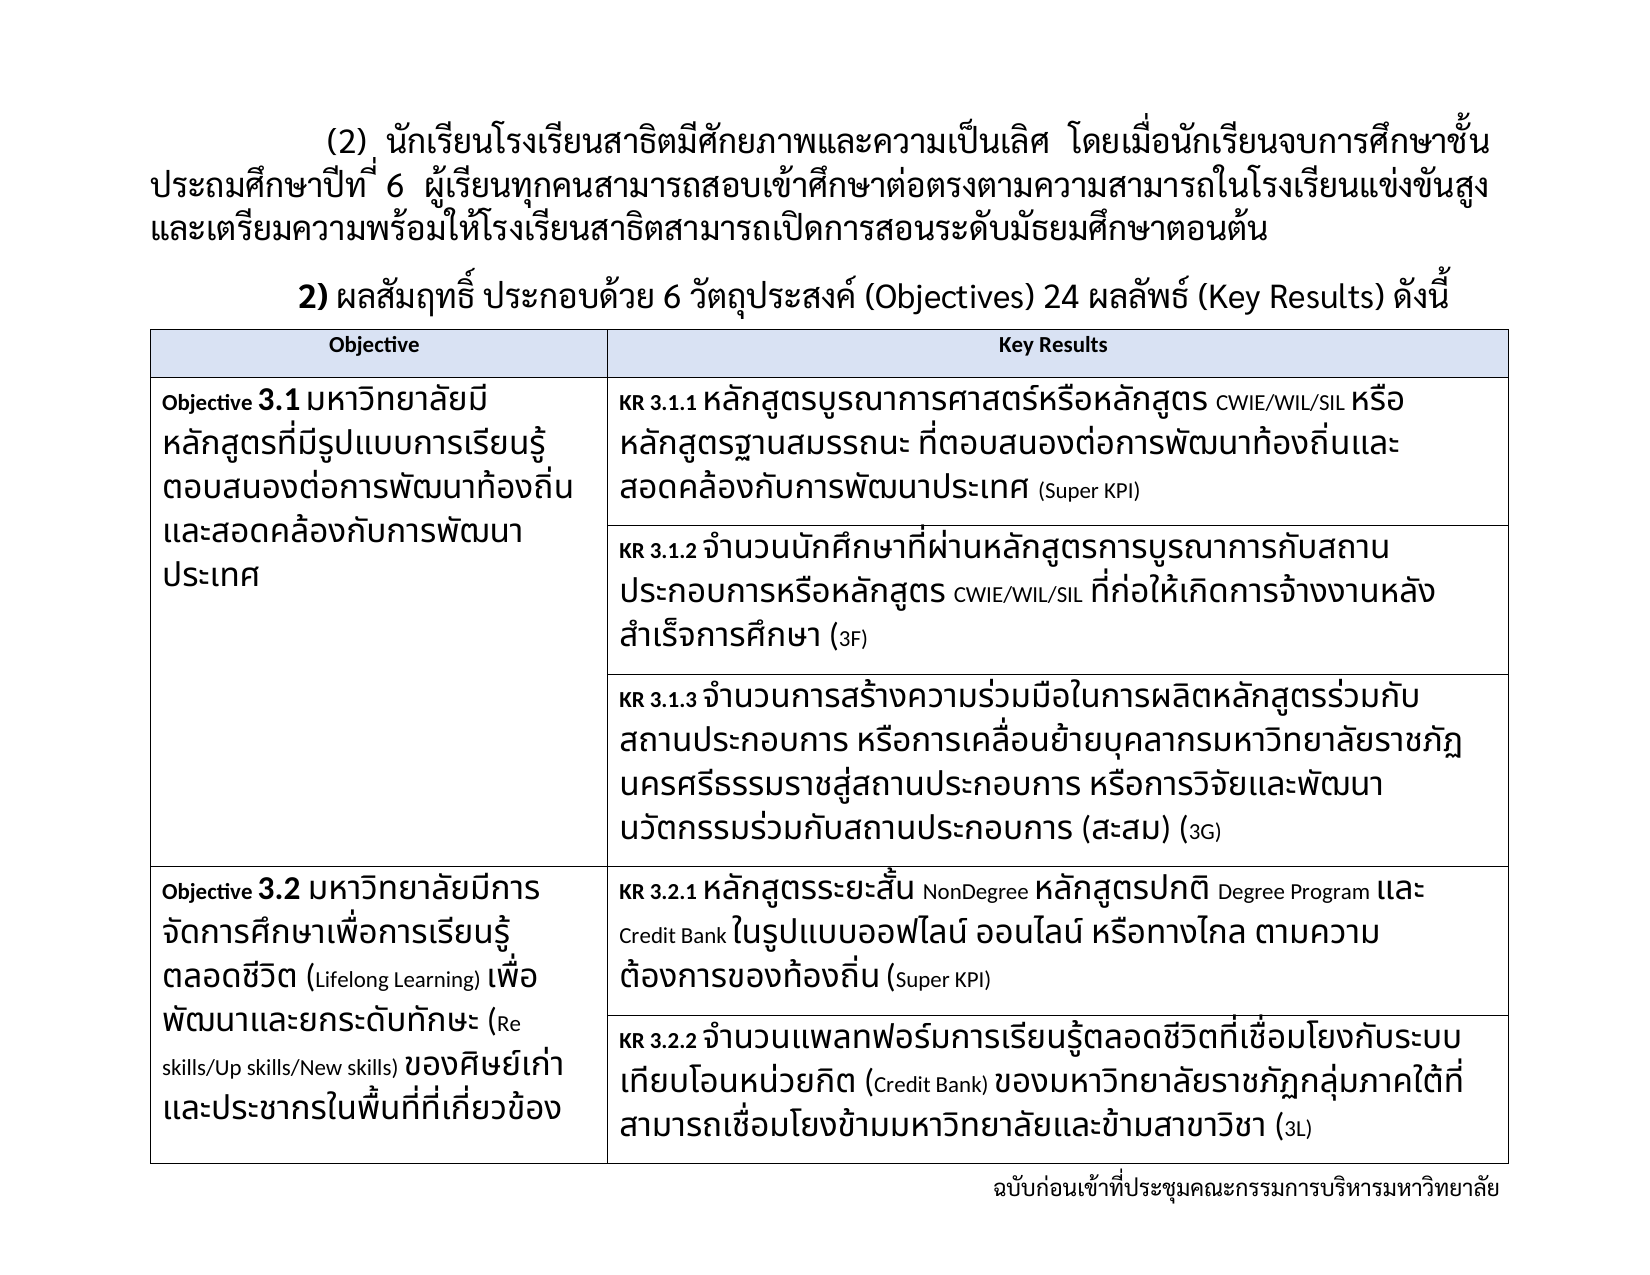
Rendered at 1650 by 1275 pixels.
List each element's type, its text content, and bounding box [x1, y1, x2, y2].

text 2) ผลสัมฤทธิ์ ประกอบด้วย 6 วัตถุประสงค์ (Objectives) 24 ผลลัพธ์ (Key Results) ดังนี้ [150, 273, 1490, 317]
table_cell KR 3.2.1 หลักสูตรระยะสั้น NonDegree หลักสูตรปกติ Degree Program และ Credit Bank ในรูปแบบออฟไลน์ ออนไลน์ หรือทางไกล ตามความต้องการของท้องถิ่น (Super KPI) [608, 867, 1508, 1014]
table_cell KR 3.1.2 จำนวนนักศึกษาที่ผ่านหลักสูตรการบูรณาการกับสถานประกอบการหรือหลักสูตร CWIE/WIL/SIL ที่ก่อให้เกิดการจ้างงานหลังสำเร็จการศึกษา (3F) [608, 526, 1508, 674]
table_cell KR 3.2.2 จำนวนแพลทฟอร์มการเรียนรู้ตลอดชีวิตที่เชื่อมโยงกับระบบเทียบโอนหน่วยกิต (Credit Bank) ของมหาวิทยาลัยราชภัฏกลุ่มภาคใต้ที่สามารถเชื่อมโยงข้ามมหาวิทยาลัยและข้ามสาขาวิชา (3L) [608, 1016, 1508, 1163]
table_cell Objective 3.2 มหาวิทยาลัยมีการจัดการศึกษาเพื่อการเรียนรู้ตลอดชีวิต (Lifelong Learning) เพื่อพัฒนาและยกระดับทักษะ (Re skills/Up skills/New skills) ของศิษย์เก่าและประชากรในพื้นที่ที่เกี่ยวข้องกับคณะและสาขาวิชาต่าง ๆ ของมหาวิทยาลัยราชภัฏนครศรีธรรมราช [151, 867, 607, 1163]
table_header Key Results [608, 330, 1508, 377]
table_cell KR 3.1.3 จำนวนการสร้างความร่วมมือในการผลิตหลักสูตรร่วมกับสถานประกอบการ หรือการเคลื่อนย้ายบุคลากรมหาวิทยาลัยราชภัฏนครศรีธรรมราชสู่สถานประกอบการ หรือการวิจัยและพัฒนานวัตกรรมร่วมกับสถานประกอบการ (สะสม) (3G) [608, 675, 1508, 866]
text (2) นักเรียนโรงเรียนสาธิตมีศักยภาพและความเป็นเลิศ โดยเมื่อนักเรียนจบการศึกษาชั้นประถมศึกษาปีที่ 6 ผู้เรียนทุกคนสามารถสอบเข้าศึกษาต่อตรงตามความสามารถในโรงเรียนแข่งขันสูง และเตรียมความพร้อมให้โรงเรียนสาธิตสามารถเปิดการสอนระดับมัธยมศึกษาตอนต้น [150, 118, 1490, 248]
table_cell Objective 3.1 มหาวิทยาลัยมีหลักสูตรที่มีรูปแบบการเรียนรู้ตอบสนองต่อการพัฒนาท้องถิ่นและสอดคล้องกับการพัฒนาประเทศ [151, 378, 607, 866]
table_header Objective [151, 330, 607, 377]
table_cell KR 3.1.1 หลักสูตรบูรณาการศาสตร์หรือหลักสูตร CWIE/WIL/SIL หรือหลักสูตรฐานสมรรถนะ ที่ตอบสนองต่อการพัฒนาท้องถิ่นและสอดคล้องกับการพัฒนาประเทศ (Super KPI) [608, 378, 1508, 525]
